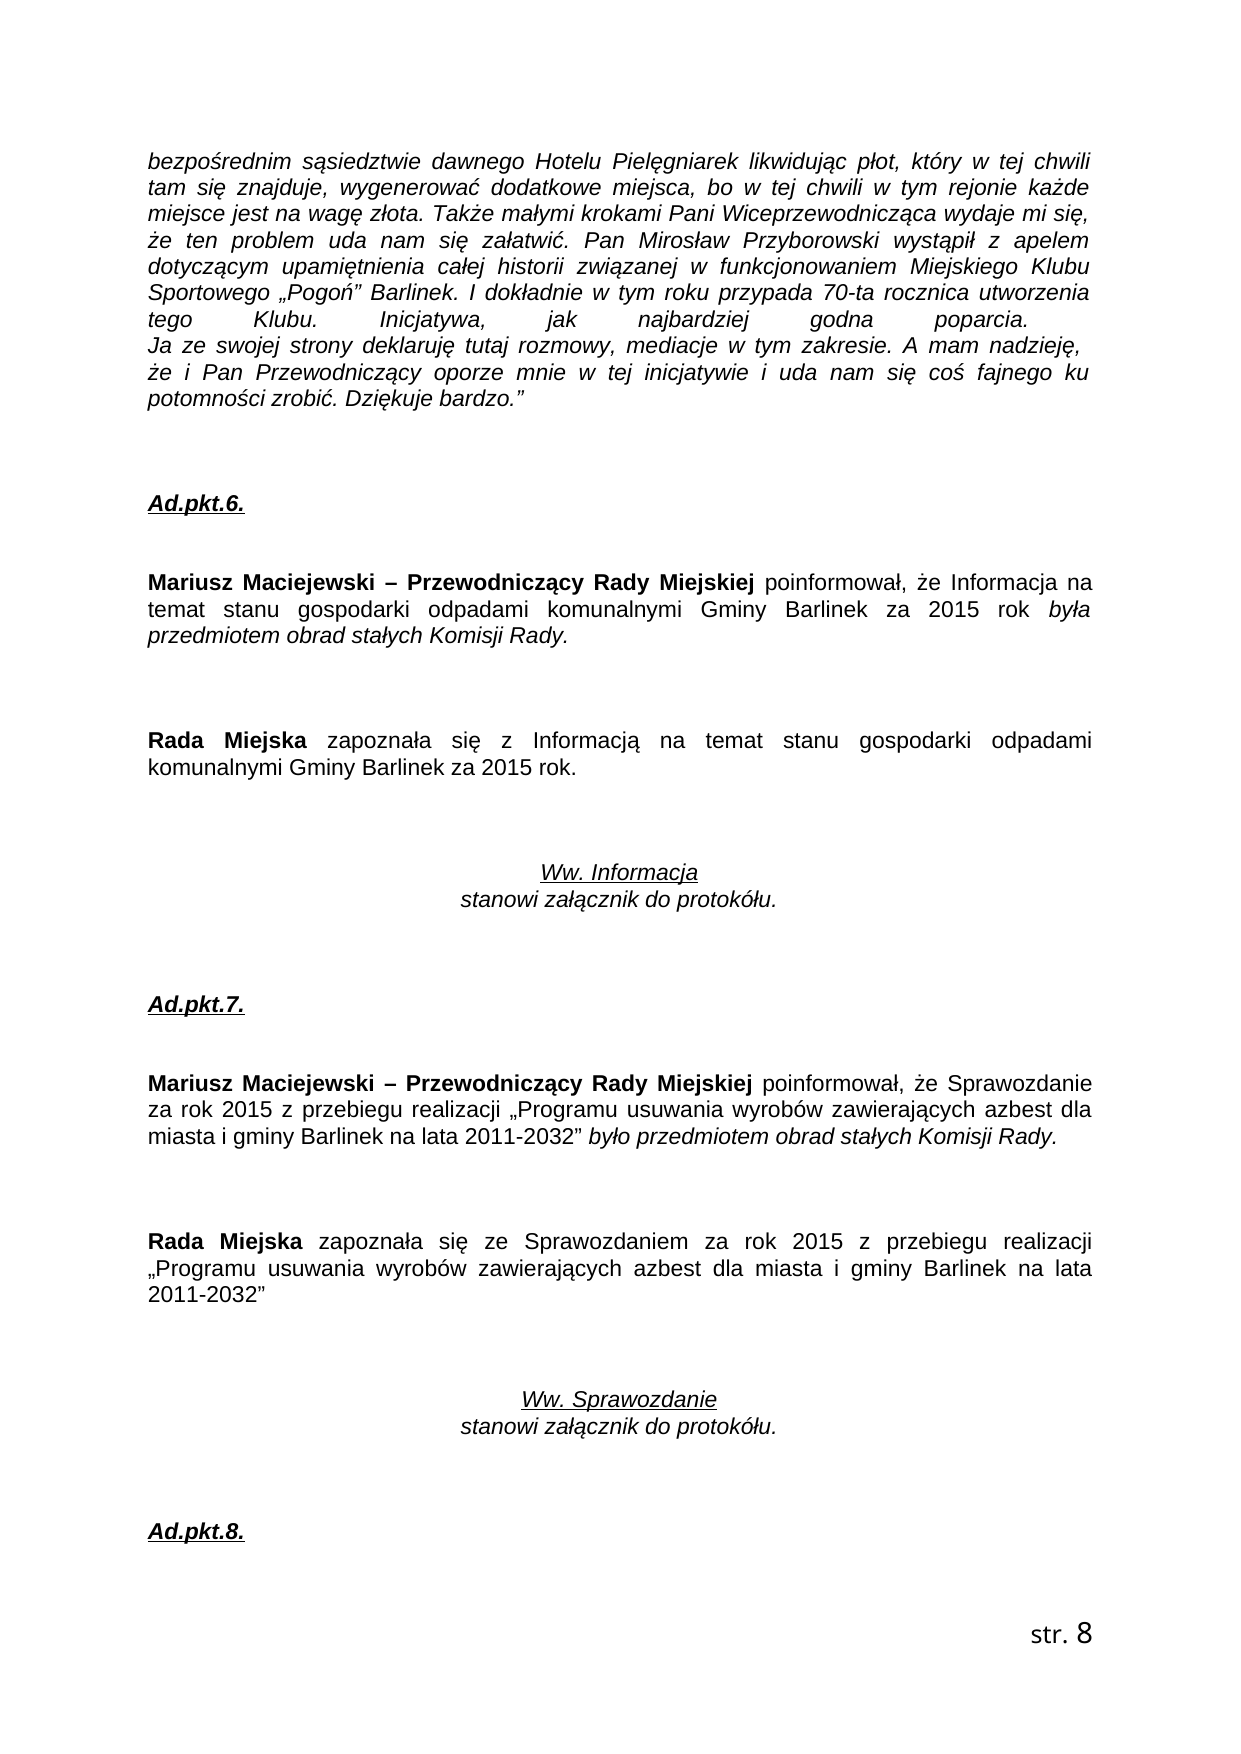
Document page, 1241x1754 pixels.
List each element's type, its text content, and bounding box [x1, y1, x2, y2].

text Ww. Sprawozdanie [148, 1307, 1093, 1413]
text Mariusz Maciejewski – Przewodniczący Rady Miejskiej poinformował, że Sprawozdanie za rok 2015 z przebiegu realizacji „Programu usuwania wyrobów zawierających azbest dla miasta i gminy Barlinek na lata 2011-2032” było przedmiotem obrad stałych Komisji Rady. [148, 1070, 1093, 1149]
text stanowi załącznik do protokółu. [148, 886, 1093, 912]
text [148, 148, 1093, 411]
text stanowi załącznik do protokółu. [148, 1413, 1093, 1439]
text Ww. Informacja [148, 859, 1093, 886]
text Rada Miejska zapoznała się ze Sprawozdaniem za rok 2015 z przebiegu realizacji „Programu usuwania wyrobów zawierających azbest dla miasta i gminy Barlinek na lata 2011-2032” [148, 1228, 1093, 1307]
text Mariusz Maciejewski – Przewodniczący Rady Miejskiej poinformował, że Informacja na temat stanu gospodarki odpadami komunalnymi Gminy Barlinek za 2015 rok była przedmiotem obrad stałych Komisji Rady. [148, 569, 1093, 648]
text Ad.pkt.8. [148, 1518, 1093, 1544]
text Ad.pkt.7. [148, 991, 1093, 1017]
text Rada Miejska zapoznała się z Informacją na temat stanu gospodarki odpadami komunalnymi Gminy Barlinek za 2015 rok. [148, 727, 1093, 780]
text Ad.pkt.6. [148, 490, 1093, 517]
